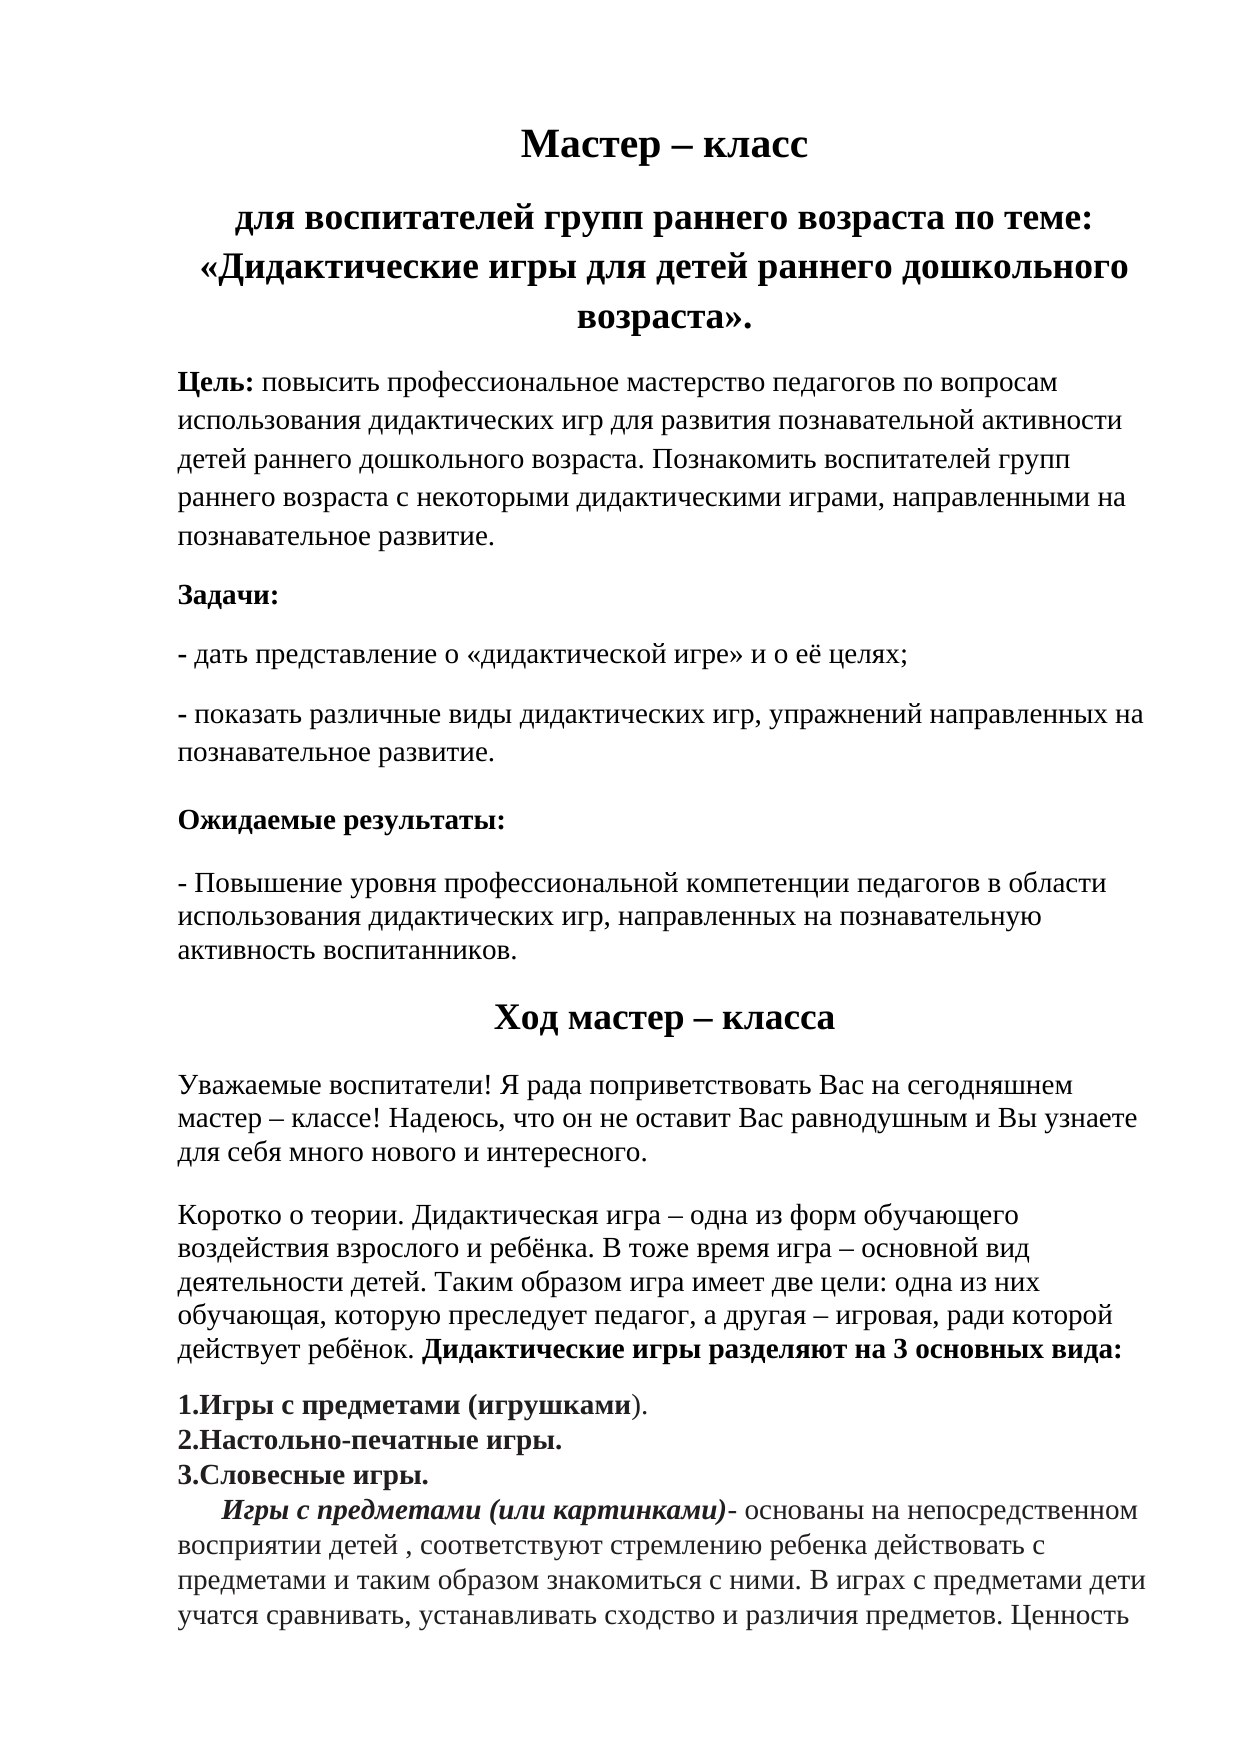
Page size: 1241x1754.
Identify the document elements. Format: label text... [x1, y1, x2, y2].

text Ход мастер – класса [177, 995, 1152, 1038]
text 3.Словесные игры. [177, 1456, 1152, 1491]
text Мастер – класс [177, 118, 1152, 166]
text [177, 1491, 1152, 1631]
text - показать различные виды дидактических игр, упражнений направленных на познавательное развитие. [177, 696, 1152, 768]
text Коротко о теории. Дидактическая игра – одна из форм обучающего воздействия взрослого и ребёнка. В тоже время игра – основной вид деятельности детей. Таким образом игра имеет две цели: одна из них обучающая, которую преследует педагог, а другая – игровая, ради которой действует ребёнок. Дидактические игры разделяют на 3 основных вида: [177, 1197, 1152, 1364]
text Ожидаемые результаты: [177, 802, 1152, 836]
text Уважаемые воспитатели! Я рада поприветствовать Вас на сегодняшнем мастер – классе! Надеюсь, что он не оставит Вас равнодушным и Вы узнаете для себя много нового и интересного. [177, 1067, 1152, 1168]
text - дать представление о «дидактической игре» и о её целях; [177, 637, 1152, 670]
text Задачи: [177, 577, 1152, 611]
text - Повышение уровня профессиональной компетенции педагогов в области использования дидактических игр, направленных на познавательную активность воспитанников. [177, 865, 1152, 966]
text Цель: повысить профессиональное мастерство педагогов по вопросам использования дидактических игр для развития познавательной активности детей раннего дошкольного возраста. Познакомить воспитателей групп раннего возраста с некоторыми дидактическими играми, направленными на познавательное развитие. [177, 364, 1152, 551]
text 2.Настольно-печатные игры. [177, 1421, 1152, 1456]
text 1.Игры с предметами (игрушками). [177, 1386, 1152, 1421]
text для воспитателей групп раннего возраста по теме: «Дидактические игры для детей раннего дошкольного возраста». [177, 194, 1152, 336]
